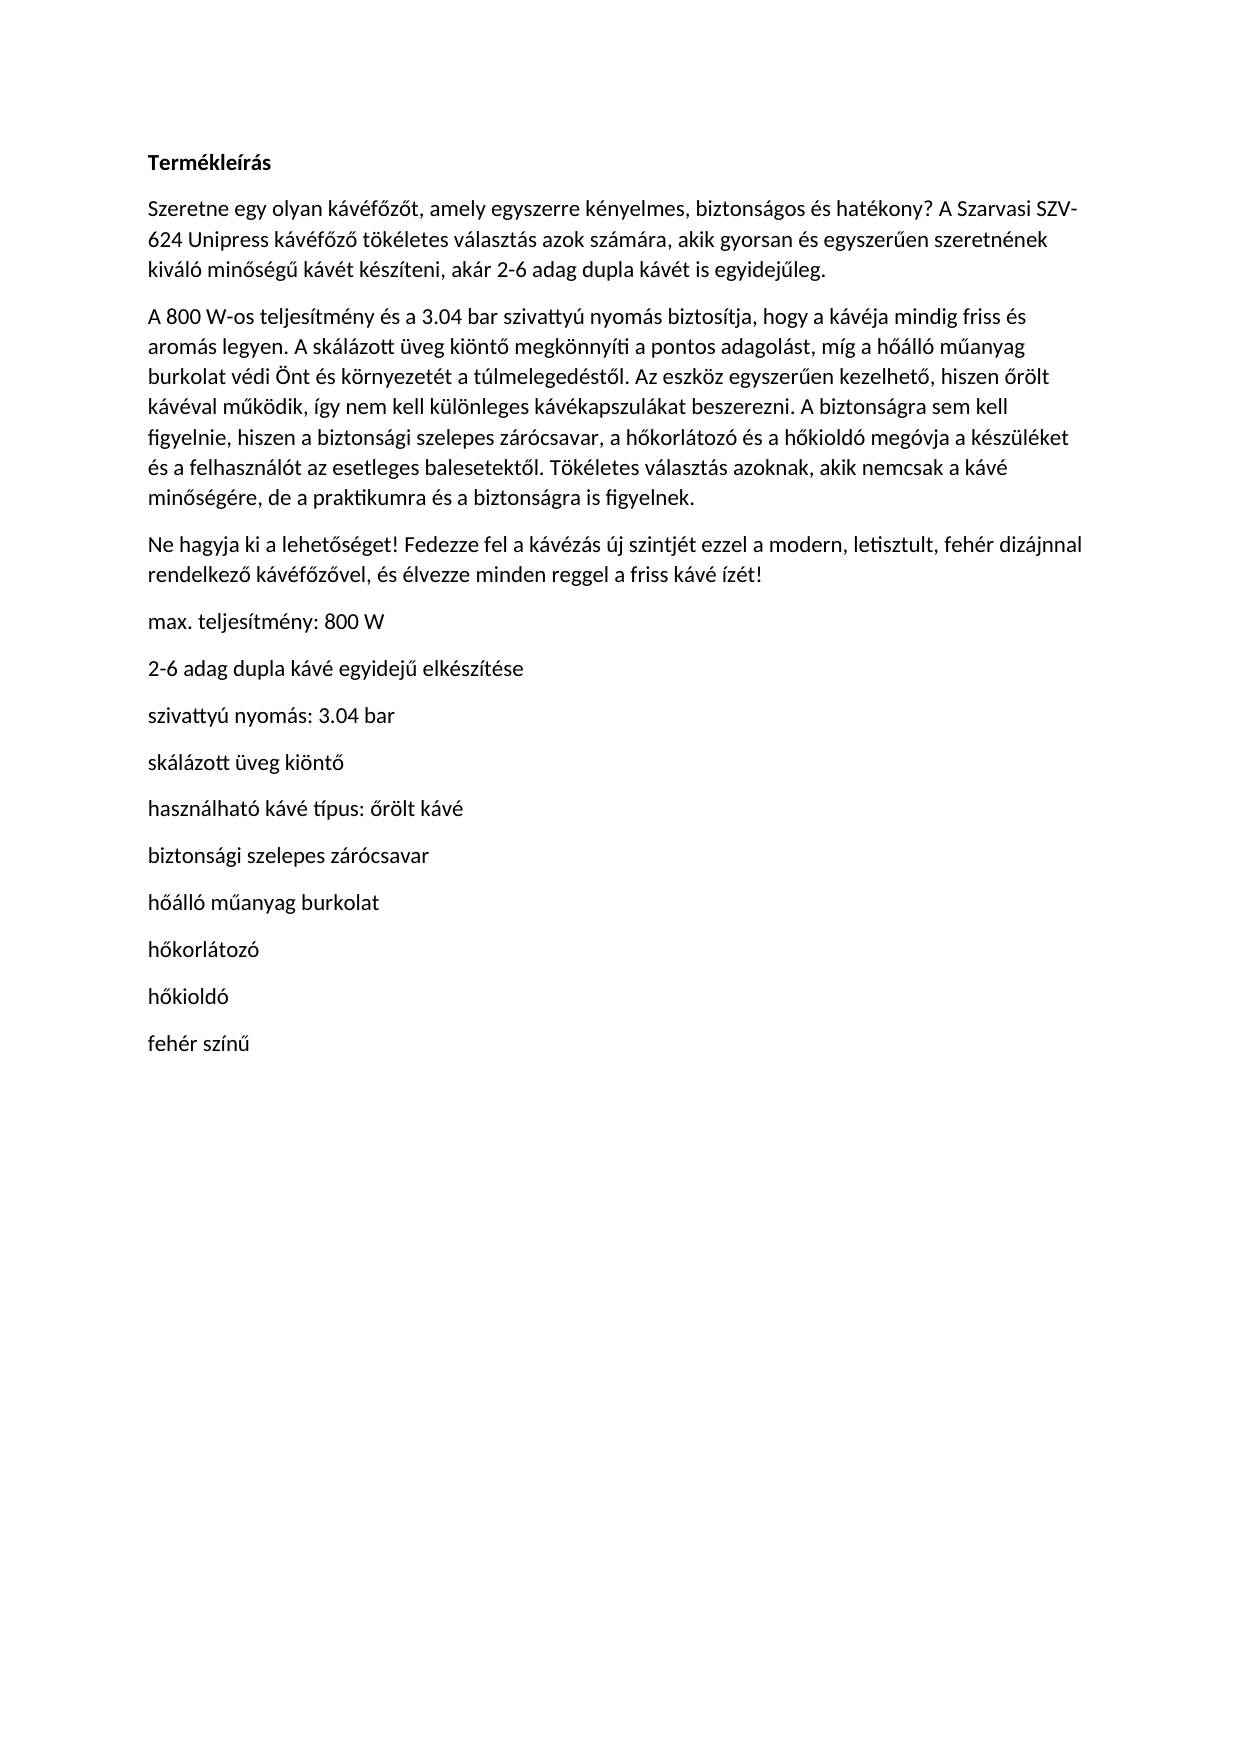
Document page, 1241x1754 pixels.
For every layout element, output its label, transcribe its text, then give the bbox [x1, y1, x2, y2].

text A 800 W-os teljesítmény és a 3.04 bar szivattyú nyomás biztosítja, hogy a kávéja mindig friss és aromás legyen. A skálázott üveg kiöntő megkönnyíti a pontos adagolást, míg a hőálló műanyag burkolat védi Önt és környezetét a túlmelegedéstől. Az eszköz egyszerűen kezelhető, hiszen őrölt kávéval működik, így nem kell különleges kávékapszulákat beszerezni. A biztonságra sem kell figyelnie, hiszen a biztonsági szelepes zárócsavar, a hőkorlátozó és a hőkioldó megóvja a készüléket és a felhasználót az esetleges balesetektől. Tökéletes választás azoknak, akik nemcsak a kávé minőségére, de a praktikumra és a biztonságra is figyelnek. [148, 302, 1093, 511]
text Ne hagyja ki a lehetőséget! Fedezze fel a kávézás új szintjét ezzel a modern, letisztult, fehér dizájnnal rendelkező kávéfőzővel, és élvezze minden reggel a friss kávé ízét! [148, 530, 1093, 588]
text Szeretne egy olyan kávéfőzőt, amely egyszerre kényelmes, biztonságos és hatékony? A Szarvasi SZV-624 Unipress kávéfőző tökéletes választás azok számára, akik gyorsan és egyszerűen szeretnének kiváló minőségű kávét készíteni, akár 2-6 adag dupla kávét is egyidejűleg. [148, 194, 1093, 283]
text fehér színű [148, 1029, 1093, 1057]
text hőálló műanyag burkolat [148, 888, 1093, 916]
text biztonsági szelepes zárócsavar [148, 841, 1093, 869]
text Termékleírás [148, 148, 1093, 176]
text skálázott üveg kiöntő [148, 748, 1093, 776]
text 2-6 adag dupla kávé egyidejű elkészítése [148, 654, 1093, 682]
text max. teljesítmény: 800 W [148, 607, 1093, 635]
text szivattyú nyomás: 3.04 bar [148, 701, 1093, 729]
text hőkorlátozó [148, 935, 1093, 963]
text hőkioldó [148, 982, 1093, 1010]
text használható kávé típus: őrölt kávé [148, 794, 1093, 822]
